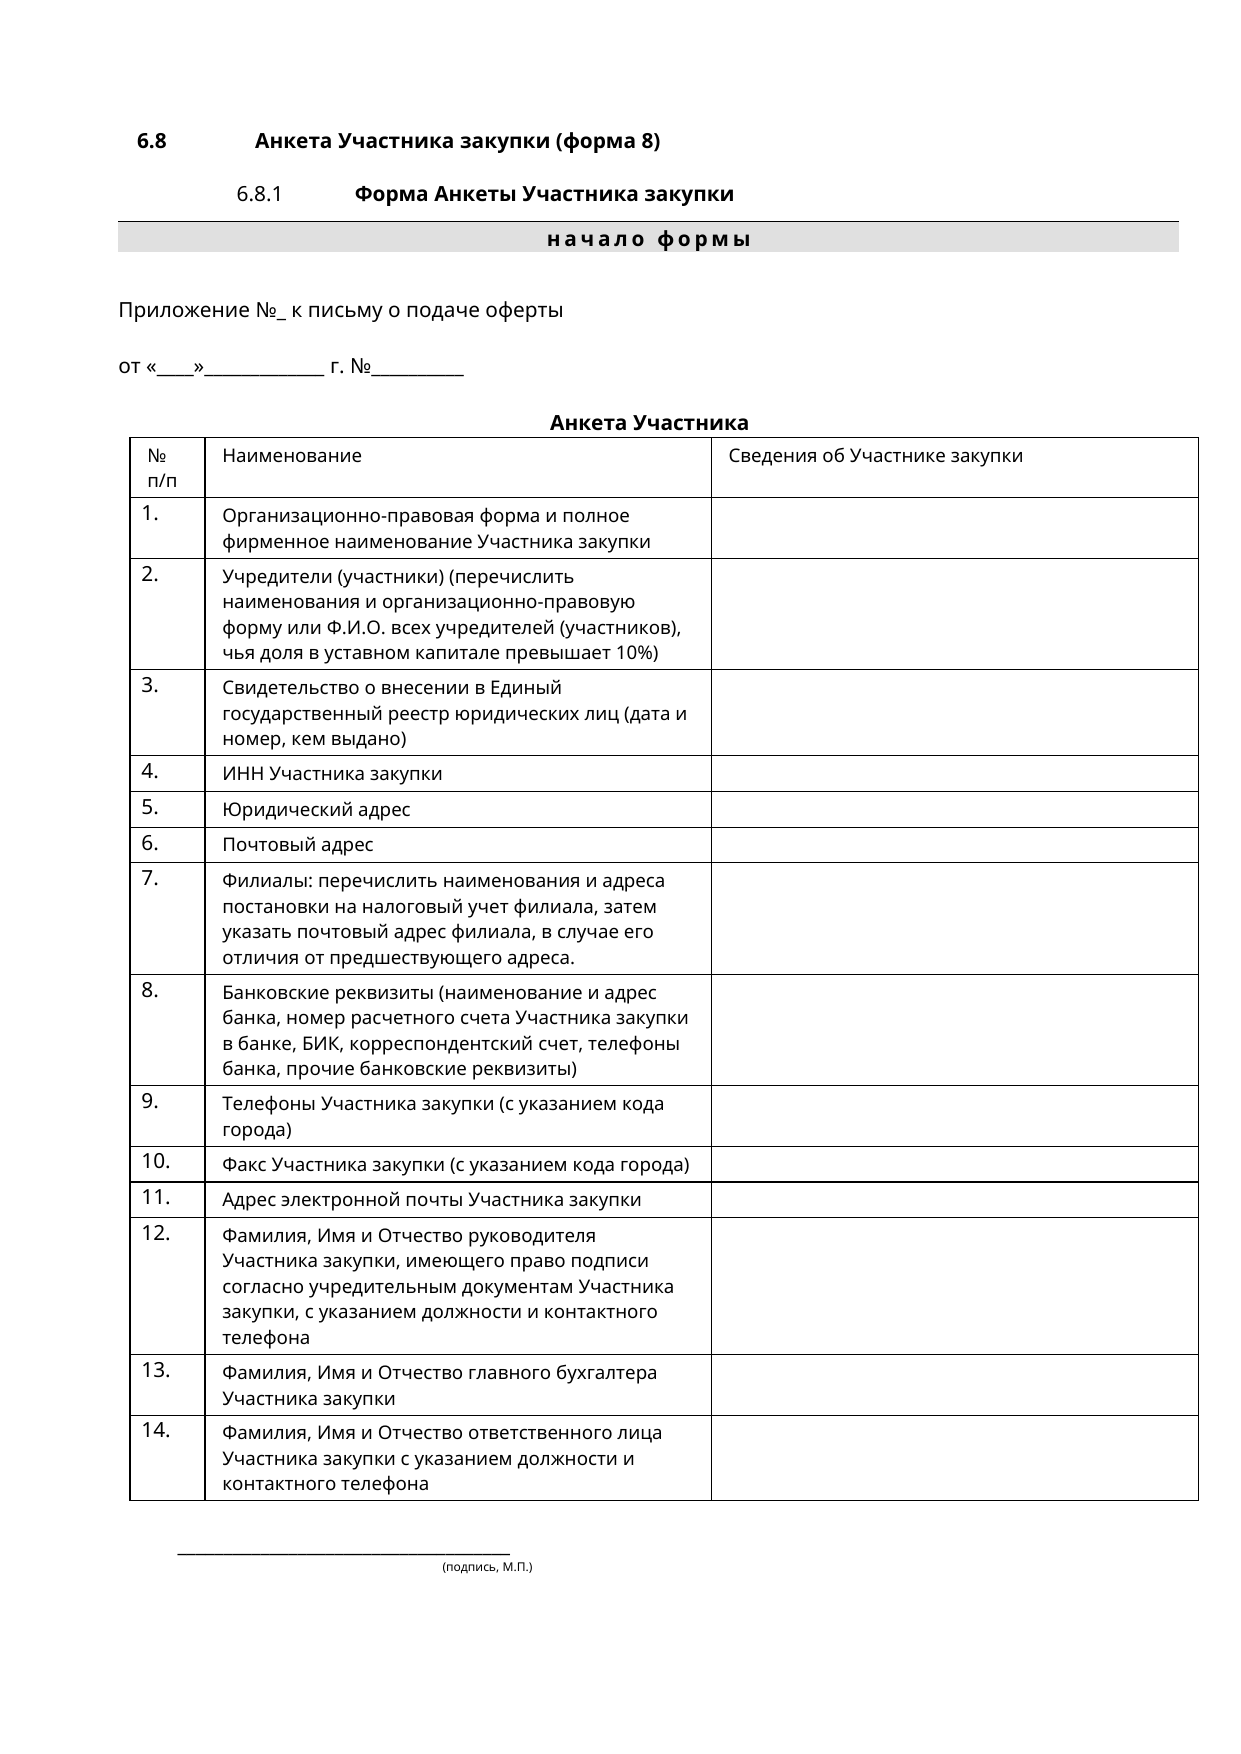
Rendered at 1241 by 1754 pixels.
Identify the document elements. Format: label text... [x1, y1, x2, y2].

table_cell [712, 1416, 1198, 1500]
table_cell Фамилия, Имя и Отчество главного бухгалтера Участника закупки [206, 1355, 711, 1414]
table_cell [131, 1147, 204, 1181]
table_cell [131, 1086, 204, 1146]
table_cell [131, 975, 204, 1085]
table_cell Организационно-правовая форма и полное фирменное наименование Участника закупки [206, 498, 711, 558]
table_cell [131, 498, 204, 558]
table_cell ИНН Участника закупки [206, 756, 711, 791]
table_cell [131, 559, 204, 669]
table_cell [712, 670, 1198, 755]
table_header № п/п [131, 438, 204, 497]
table_cell [131, 756, 204, 791]
text от «____»_____________ г. №__________ [118, 323, 1181, 380]
table_cell [712, 1086, 1198, 1146]
table_cell [131, 828, 204, 862]
text (подпись, М.П.) [118, 1558, 797, 1587]
table_cell [131, 1355, 204, 1414]
table_cell Телефоны Участника закупки (с указанием кода города) [206, 1086, 711, 1146]
table_header Наименование [206, 438, 711, 497]
table_cell Учредители (участники) (перечислить наименования и организационно-правовую форму или Ф.И.О. всех учредителей (участников), чья доля в уставном капитале превышает 10%) [206, 559, 711, 669]
table_cell [712, 1218, 1198, 1354]
table_cell Фамилия, Имя и Отчество руководителя Участника закупки, имеющего право подписи согласно учредительным документам Участника закупки, с указанием должности и контактного телефона [206, 1218, 711, 1354]
text Форма Анкеты Участника закупки [236, 179, 1181, 208]
table_cell [131, 1416, 204, 1500]
table_cell [712, 1147, 1198, 1181]
text Приложение №_ к письму о подаче оферты [118, 295, 1181, 323]
table_cell [131, 863, 204, 974]
table_cell [712, 828, 1198, 862]
table_header Сведения об Участнике закупки [712, 438, 1198, 497]
table_cell [712, 756, 1198, 791]
table_cell Факс Участника закупки (с указанием кода города) [206, 1147, 711, 1181]
subtitle Анкета Участника закупки (форма 8) [137, 126, 1181, 154]
table_cell Юридический адрес [206, 792, 711, 827]
text начало формы [118, 222, 1179, 252]
table_cell [131, 792, 204, 827]
table_cell [712, 792, 1198, 827]
table_cell [131, 1183, 204, 1217]
table_cell Филиалы: перечислить наименования и адреса постановки на налоговый учет филиала, затем указать почтовый адрес филиала, в случае его отличия от предшествующего адреса. [206, 863, 711, 974]
table_cell [712, 975, 1198, 1085]
table_cell [712, 498, 1198, 558]
table_cell [712, 863, 1198, 974]
table_cell Фамилия, Имя и Отчество ответственного лица Участника закупки с указанием должности и контактного телефона [206, 1416, 711, 1500]
table_cell Банковские реквизиты (наименование и адрес банка, номер расчетного счета Участника закупки в банке, БИК, корреспондентский счет, телефоны банка, прочие банковские реквизиты) [206, 975, 711, 1085]
text Анкета Участника [118, 408, 1181, 437]
table_cell [131, 670, 204, 755]
table_cell [712, 559, 1198, 669]
table_cell [712, 1183, 1198, 1217]
table_cell Почтовый адрес [206, 828, 711, 862]
table_cell Адрес электронной почты Участника закупки [206, 1183, 711, 1217]
table_cell [131, 1218, 204, 1354]
table_cell [712, 1355, 1198, 1414]
table_cell Свидетельство о внесении в Единый государственный реестр юридических лиц (дата и номер, кем выдано) [206, 670, 711, 755]
text ____________________________________ [118, 1530, 1181, 1558]
